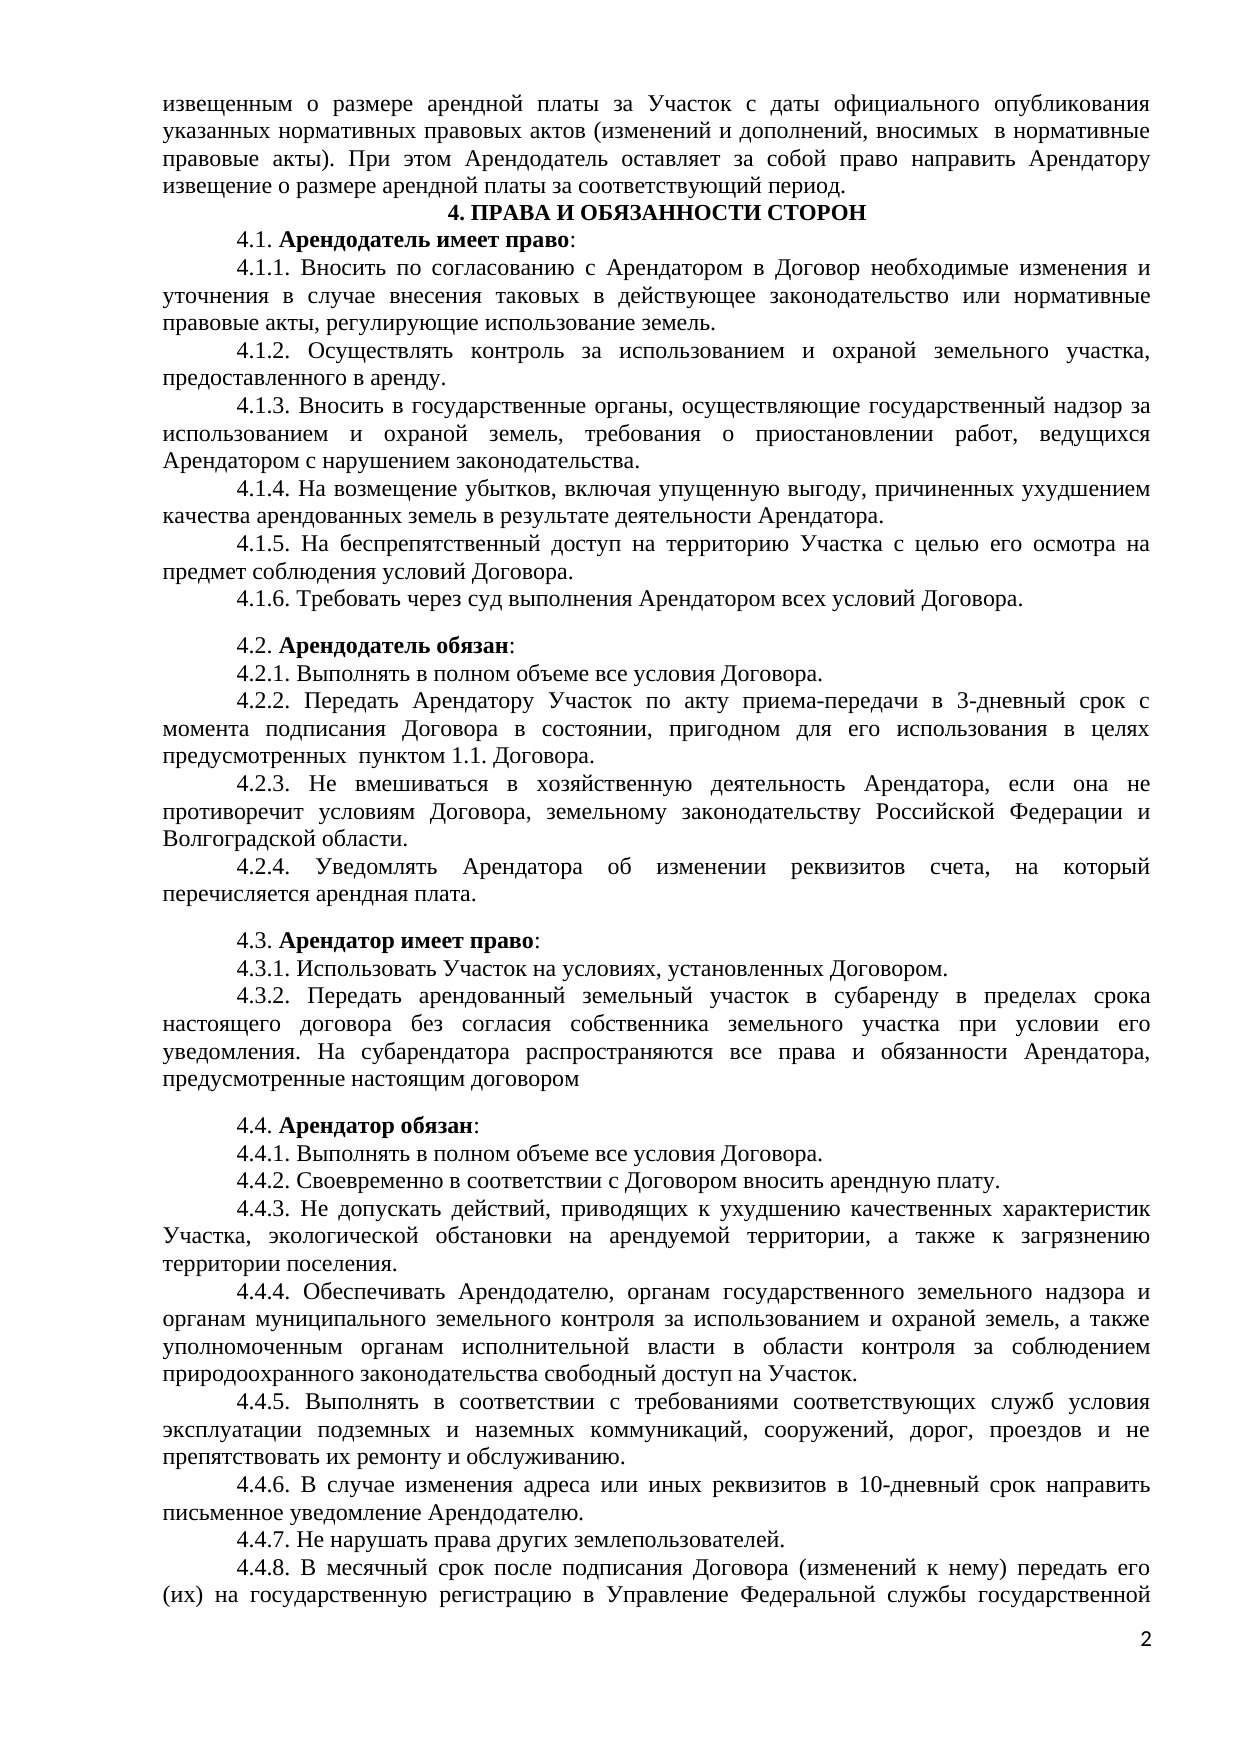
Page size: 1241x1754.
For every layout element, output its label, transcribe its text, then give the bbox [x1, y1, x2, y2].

text 4.4.5. Выполнять в соответствии с требованиями соответствующих служб условия эксплуатации подземных и наземных коммуникаций, сооружений, дорог, проездов и не препятствовать их ремонту и обслуживанию. [162, 1387, 1152, 1470]
text 4.1.1. Вносить по согласованию с Арендатором в Договор необходимые изменения и уточнения в случае внесения таковых в действующее законодательство или нормативные правовые акты, регулирующие использование земель. [162, 253, 1152, 336]
text 4. ПРАВА И ОБЯЗАННОСТИ СТОРОН [162, 199, 1152, 225]
text 4.4.6. В случае изменения адреса или иных реквизитов в 10-дневный срок направить письменное уведомление Арендодателю. [162, 1470, 1152, 1525]
text извещенным о размере арендной платы за Участок с даты официального опубликования указанных нормативных правовых актов (изменений и дополнений, вносимых в нормативные правовые акты). При этом Арендодатель оставляет за собой право направить Арендатору извещение о размере арендной платы за соответствующий период. [162, 89, 1152, 199]
text 4.1.2. Осуществлять контроль за использованием и охраной земельного участка, предоставленного в аренду. [162, 336, 1152, 391]
text 4.3. Арендатор имеет право: [162, 926, 1152, 954]
text 4.1.3. Вносить в государственные органы, осуществляющие государственный надзор за использованием и охраной земель, требования о приостановлении работ, ведущихся Арендатором с нарушением законодательства. [162, 391, 1152, 474]
text 4.2.2. Передать Арендатору Участок по акту приема-передачи в 3-дневный срок с момента подписания Договора в состоянии, пригодном для его использования в целях предусмотренных пунктом 1.1. Договора. [162, 686, 1152, 769]
text 4.2.4. Уведомлять Арендатора об изменении реквизитов счета, на который перечисляется арендная плата. [162, 852, 1152, 907]
text 4.4.7. Не нарушать права других землепользователей. [162, 1525, 1152, 1553]
text 4.3.1. Использовать Участок на условиях, установленных Договором. [162, 954, 1152, 981]
text 4.1. Арендодатель имеет право: [162, 225, 1152, 253]
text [162, 1553, 1152, 1608]
text 4.1.5. На беспрепятственный доступ на территорию Участка с целью его осмотра на предмет соблюдения условий Договора. [162, 529, 1152, 584]
text 4.3.2. Передать арендованный земельный участок в субаренду в пределах срока настоящего договора без согласия собственника земельного участка при условии его уведомления. На субарендатора распространяются все права и обязанности Арендатора, предусмотренные настоящим договором [162, 981, 1152, 1092]
text 4.4.2. Своевременно в соответствии с Договором вносить арендную плату. [162, 1166, 1152, 1194]
text 4.1.4. На возмещение убытков, включая упущенную выгоду, причиненных ухудшением качества арендованных земель в результате деятельности Арендатора. [162, 474, 1152, 529]
text 4.4.1. Выполнять в полном объеме все условия Договора. [162, 1139, 1152, 1166]
text 4.4. Арендатор обязан: [162, 1111, 1152, 1139]
text 4.4.3. Не допускать действий, приводящих к ухудшению качественных характеристик Участка, экологической обстановки на арендуемой территории, а также к загрязнению территории поселения. [162, 1194, 1152, 1277]
text 4.2. Арендодатель обязан: [162, 631, 1152, 659]
text 4.2.3. Не вмешиваться в хозяйственную деятельность Арендатора, если она не противоречит условиям Договора, земельному законодательству Российской Федерации и Волгоградской области. [162, 769, 1152, 852]
text 4.4.4. Обеспечивать Арендодателю, органам государственного земельного надзора и органам муниципального земельного контроля за использованием и охраной земель, а также уполномоченным органам исполнительной власти в области контроля за соблюдением природоохранного законодательства свободный доступ на Участок. [162, 1277, 1152, 1387]
text 4.2.1. Выполнять в полном объеме все условия Договора. [162, 659, 1152, 686]
text 4.1.6. Требовать через суд выполнения Арендатором всех условий Договора. [162, 584, 1152, 612]
